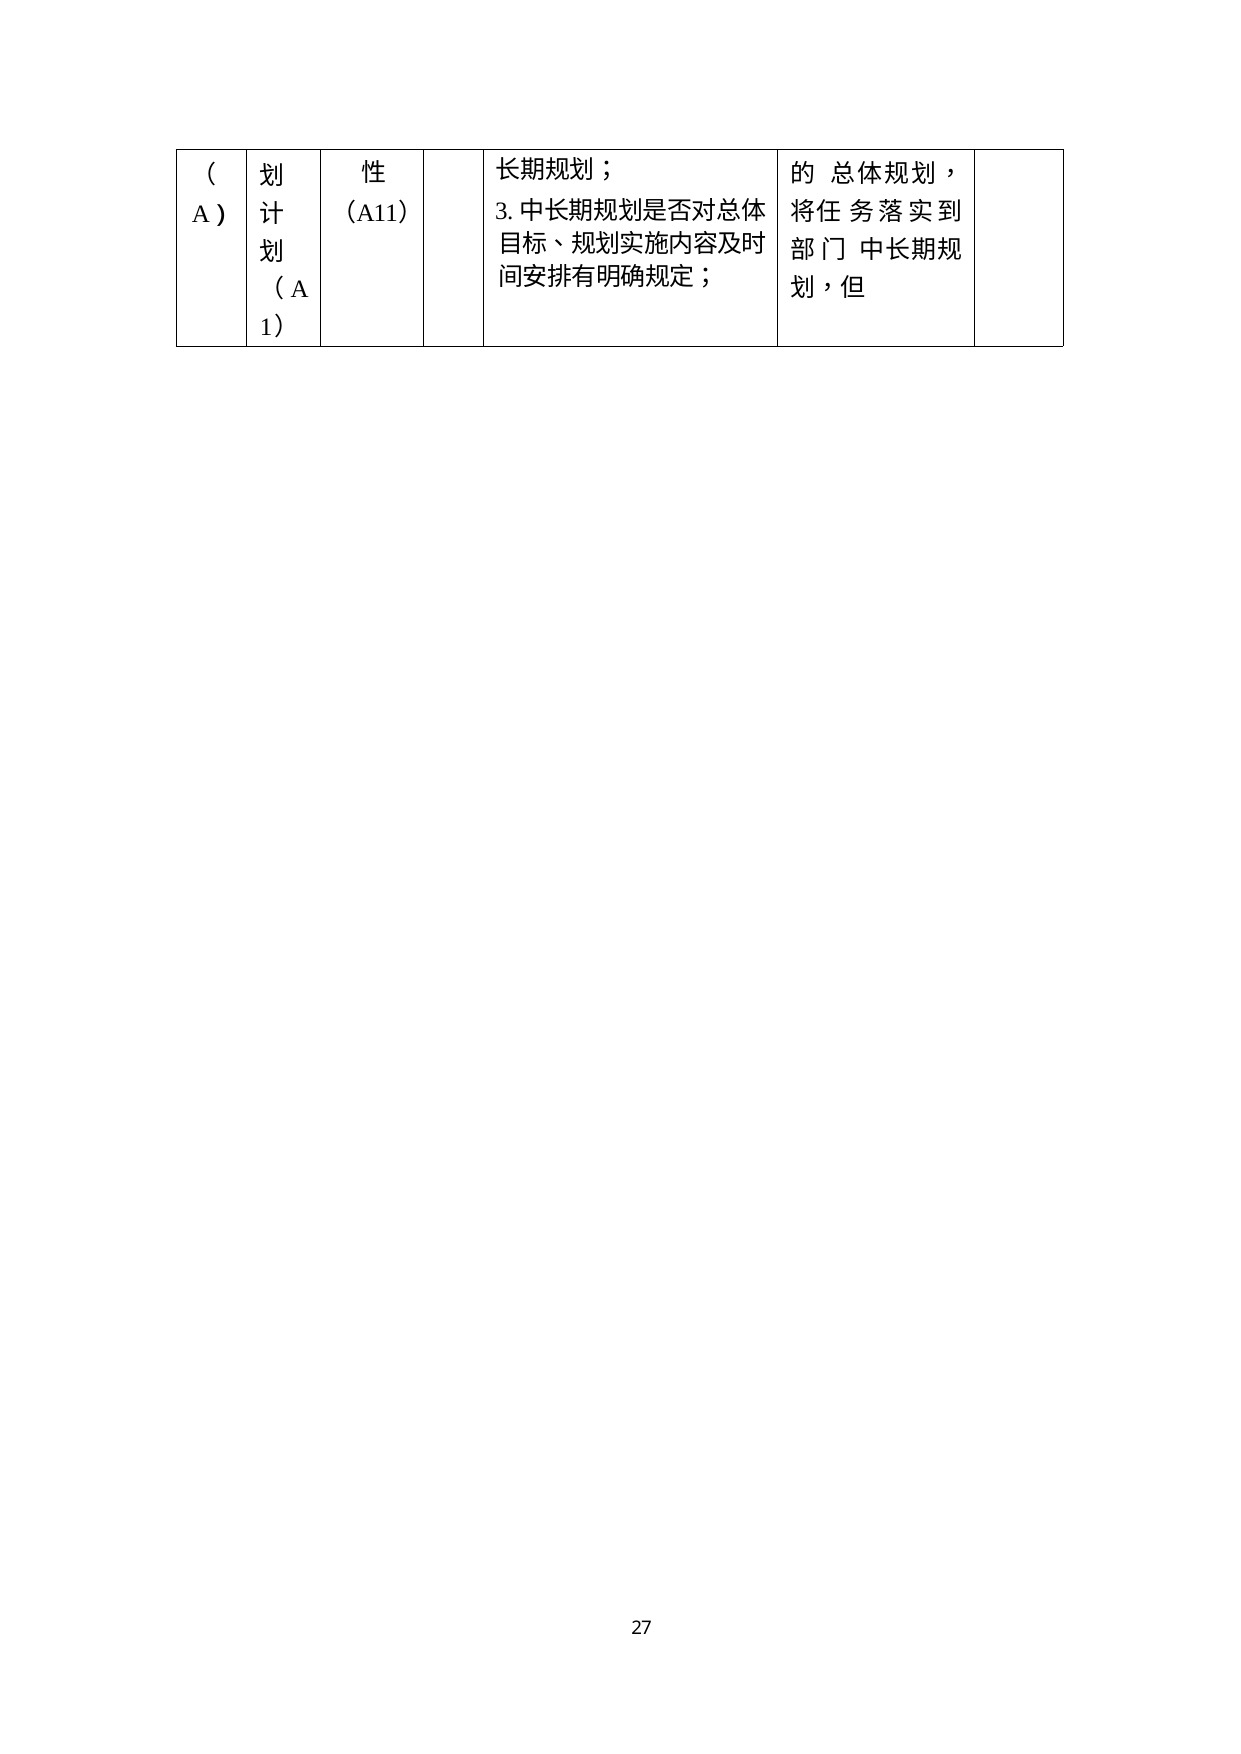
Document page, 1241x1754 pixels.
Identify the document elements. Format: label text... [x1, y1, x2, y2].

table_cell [484, 150, 777, 346]
table_cell 1 [975, 150, 1063, 346]
table_cell 部 门 决 策 （A ) [177, 150, 246, 346]
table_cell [778, 150, 974, 346]
table_cell 部门 规划 计划 （A 1） [247, 150, 320, 346]
table_cell 中长期 规划科 学合理 性 （A11） [321, 150, 423, 346]
table_cell 3 [424, 150, 483, 346]
